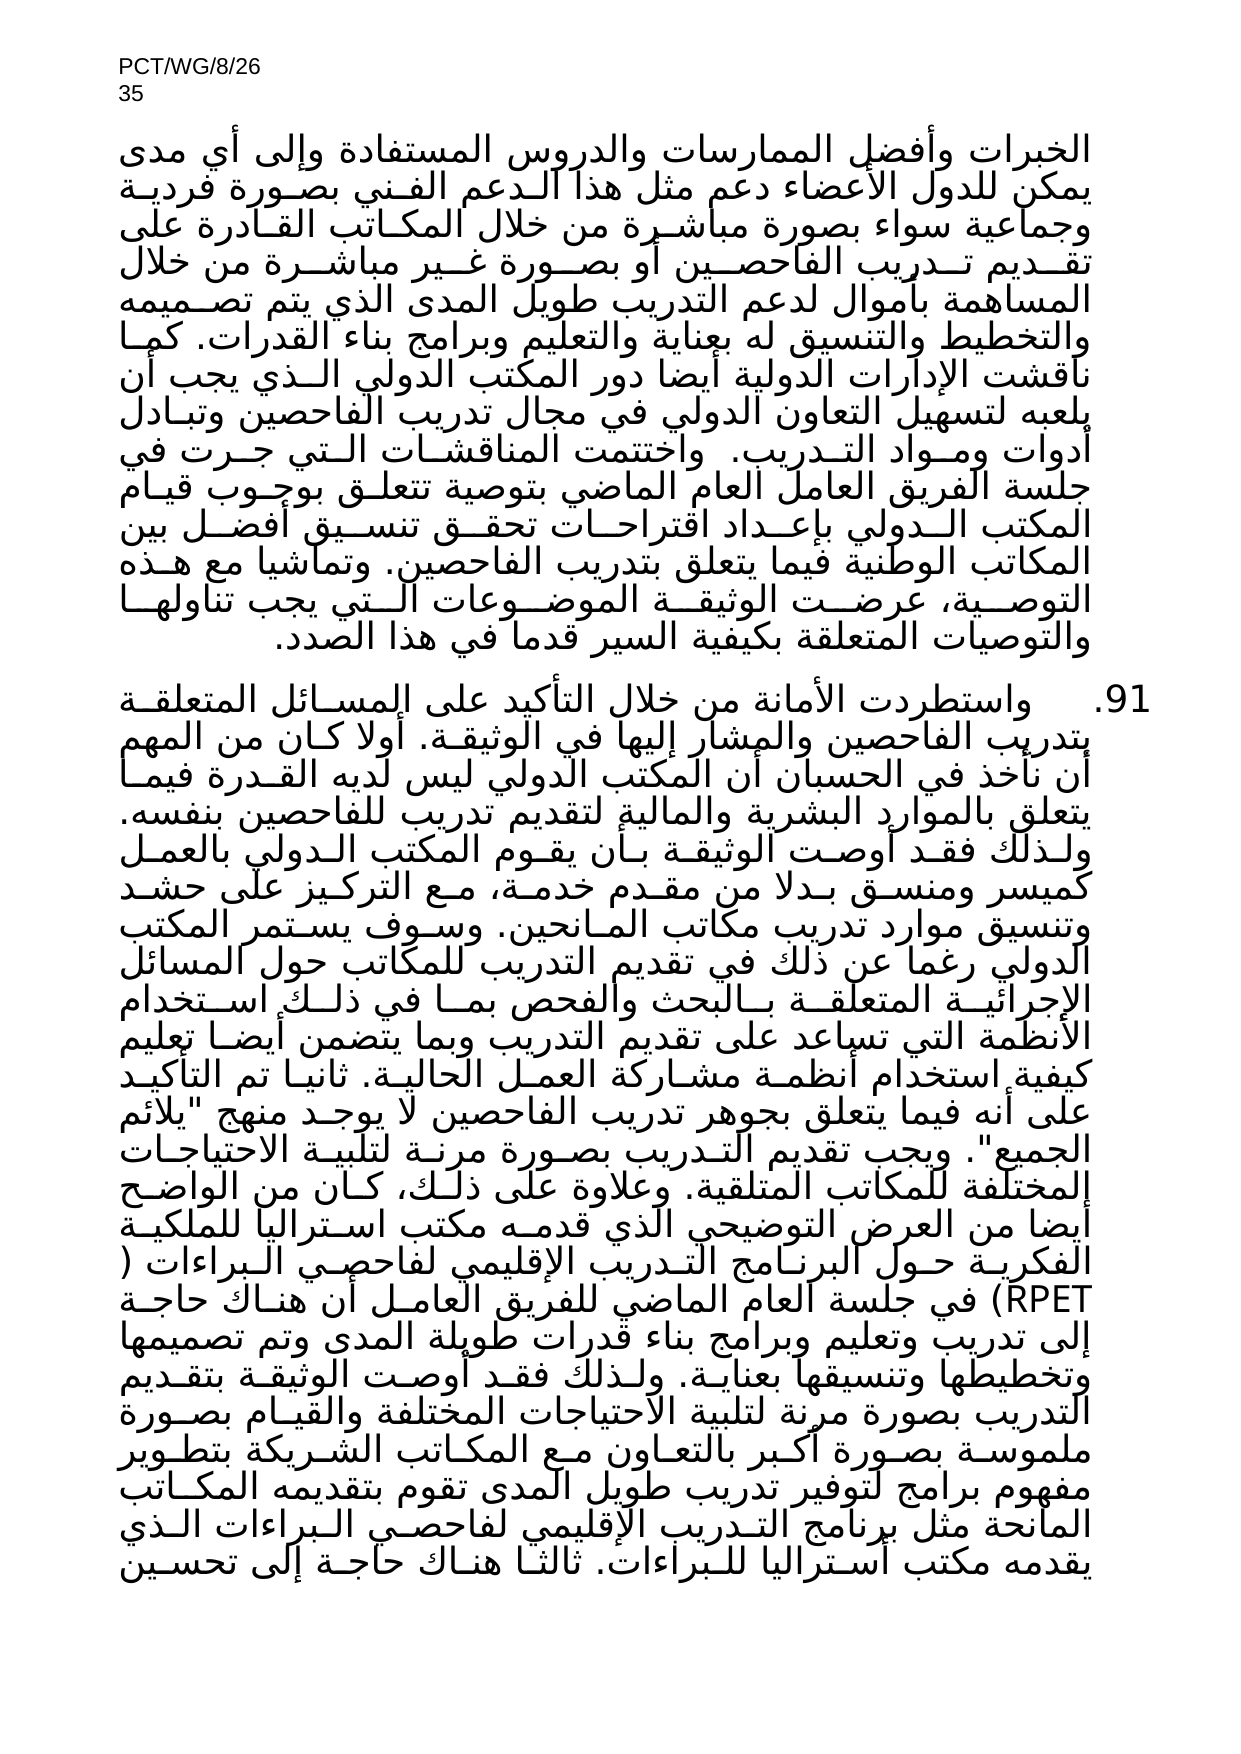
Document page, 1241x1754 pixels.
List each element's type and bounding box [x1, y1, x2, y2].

text [118, 132, 1092, 657]
text [118, 682, 1092, 1582]
